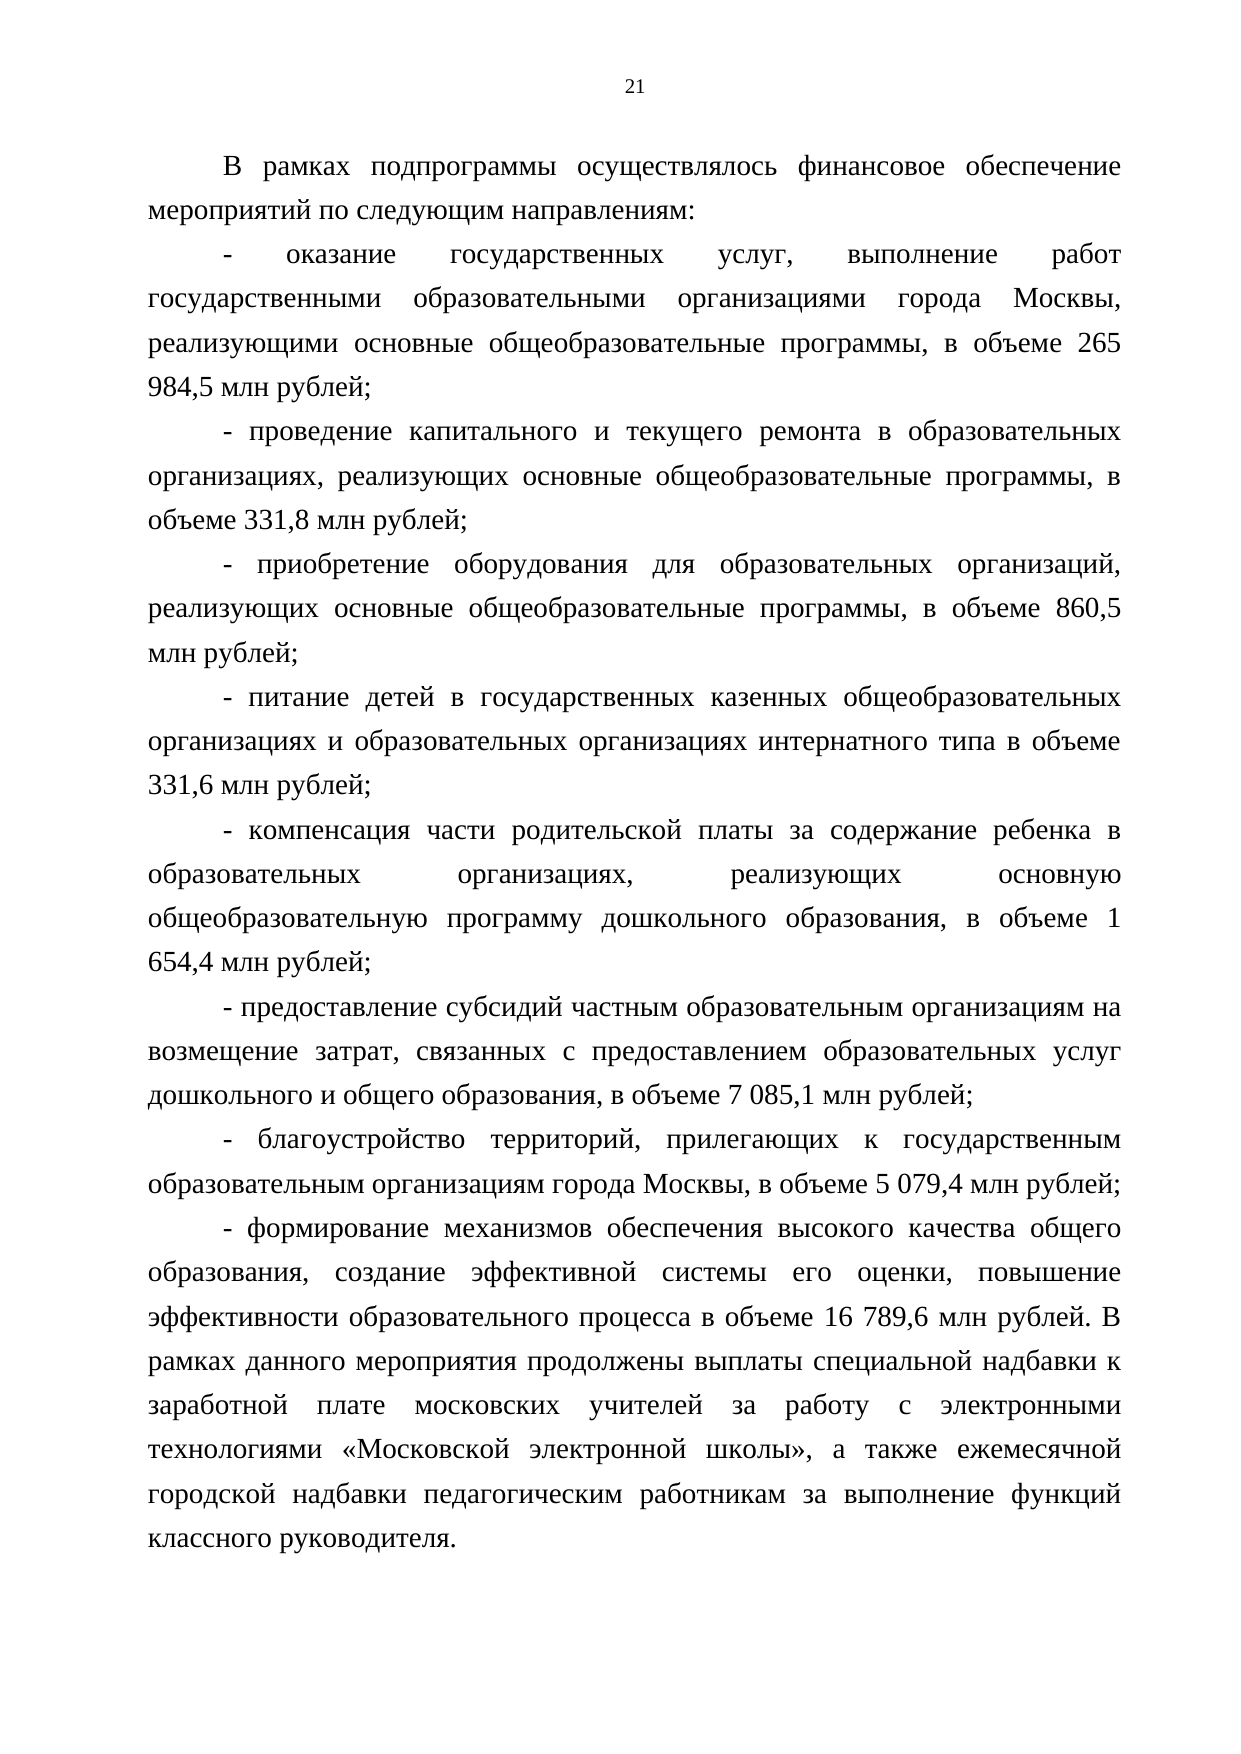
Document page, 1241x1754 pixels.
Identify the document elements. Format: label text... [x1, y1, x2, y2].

text - приобретение оборудования для образовательных организаций, реализующих основные общеобразовательные программы, в объеме 860,5 млн рублей; [148, 546, 1122, 668]
text - предоставление субсидий частным образовательным организациям на возмещение затрат, связанных с предоставлением образовательных услуг дошкольного и общего образования, в объеме 7 085,1 млн рублей; [148, 989, 1122, 1111]
text - благоустройство территорий, прилегающих к государственным образовательным организациям города Москвы, в объеме 5 079,4 млн рублей; [148, 1122, 1122, 1199]
text - оказание государственных услуг, выполнение работ государственными образовательными организациями города Москвы, реализующими основные общеобразовательные программы, в объеме 265 984,5 млн рублей; [148, 236, 1122, 403]
text - формирование механизмов обеспечения высокого качества общего образования, создание эффективной системы его оценки, повышение эффективности образовательного процесса в объеме 16 789,6 млн рублей. В рамках данного мероприятия продолжены выплаты специальной надбавки к заработной плате московских учителей за работу с электронными технологиями «Московской электронной школы», а также ежемесячной городской надбавки педагогическим работникам за выполнение функций классного руководителя. [148, 1210, 1122, 1554]
text - проведение капитального и текущего ремонта в образовательных организациях, реализующих основные общеобразовательные программы, в объеме 331,8 млн рублей; [148, 413, 1122, 535]
text - компенсация части родительской платы за содержание ребенка в образовательных организациях, реализующих основную общеобразовательную программу дошкольного образования, в объеме 1 654,4 млн рублей; [148, 812, 1122, 978]
text - питание детей в государственных казенных общеобразовательных организациях и образовательных организациях интернатного типа в объеме 331,6 млн рублей; [148, 679, 1122, 801]
text В рамках подпрограммы осуществлялось финансовое обеспечение мероприятий по следующим направлениям: [148, 148, 1122, 226]
